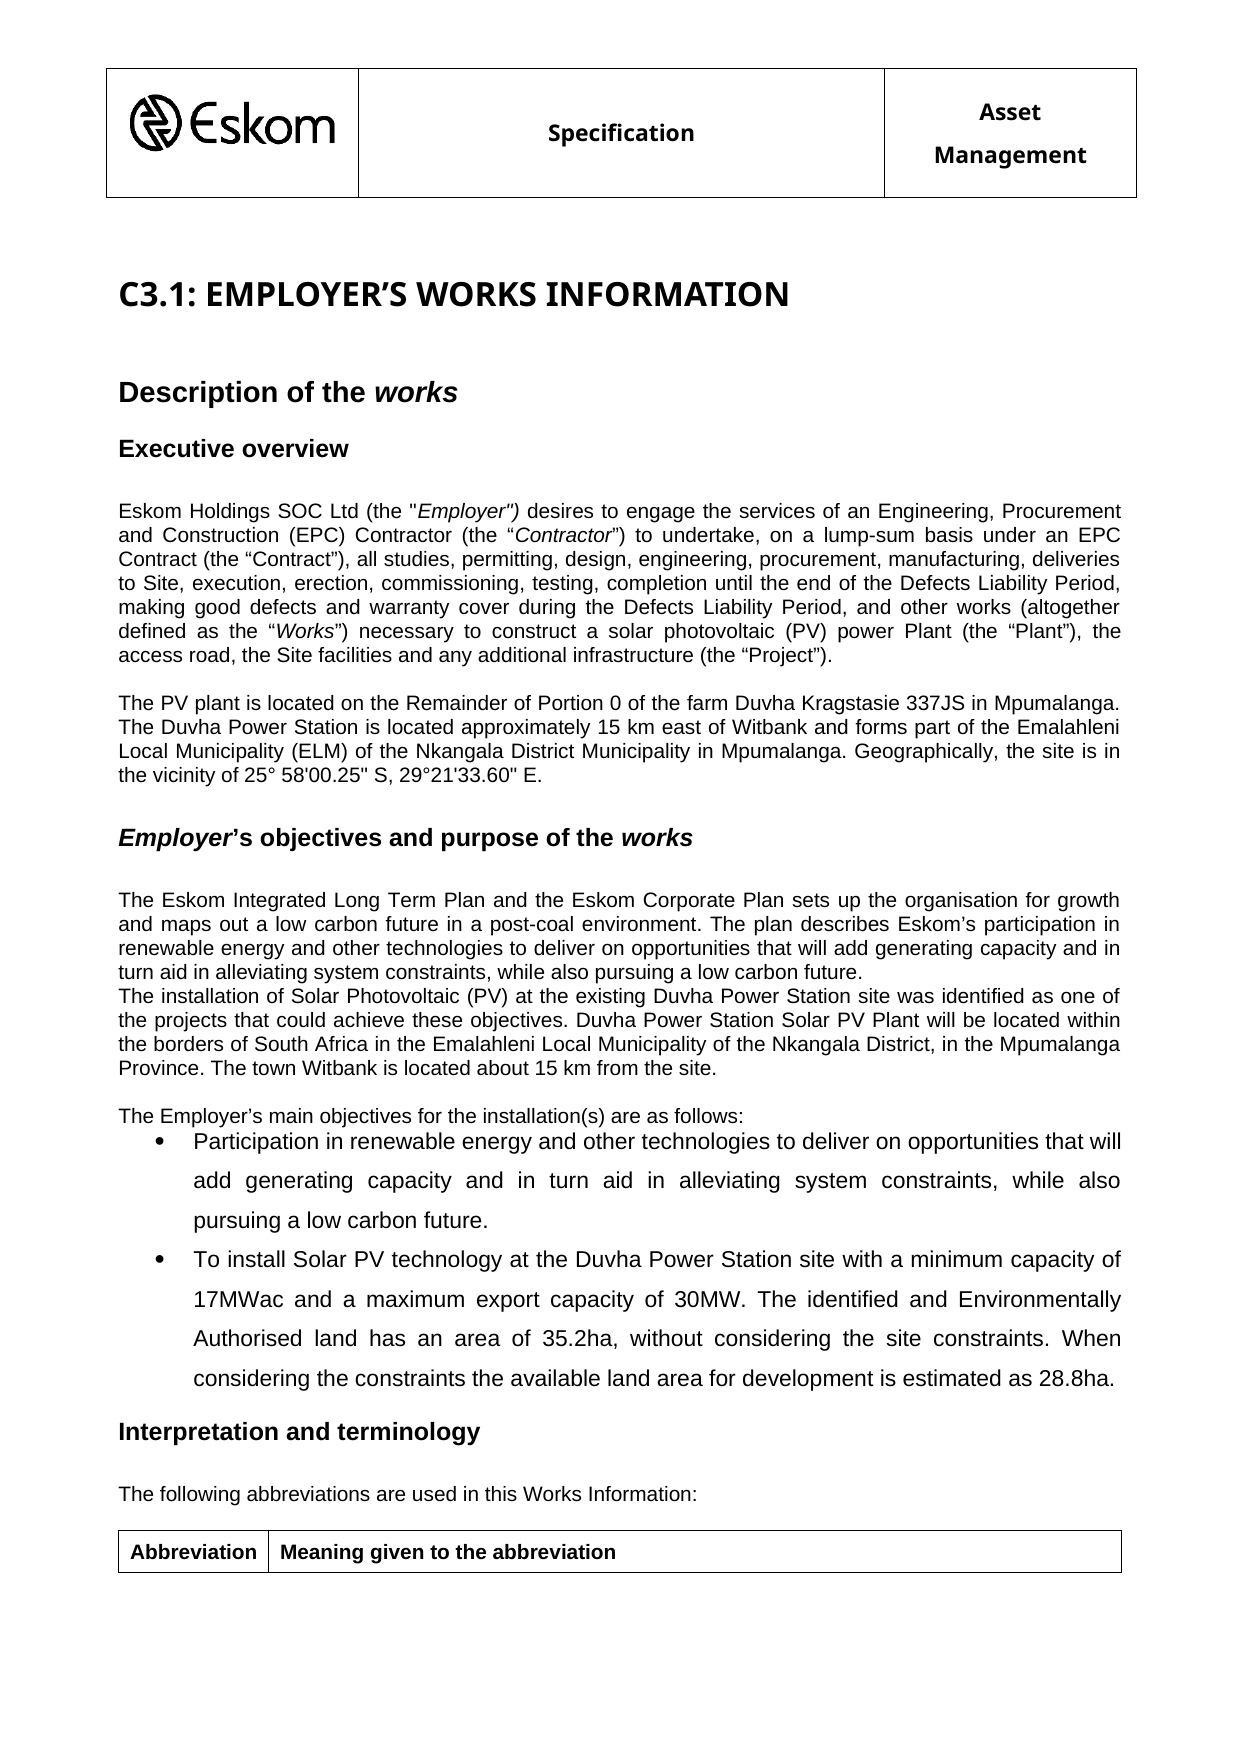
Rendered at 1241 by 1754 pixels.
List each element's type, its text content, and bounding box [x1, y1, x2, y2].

picture [117, 81, 345, 185]
list To install Solar PV technology at the Duvha Power Station site with a minimum capacity of 17MWac and a maximum export capacity of 30MW. The identified and Environmentally Authorised land has an area of 35.2ha, without considering the site constraints. When considering the constraints the available land area for development is estimated as 28.8ha. [156, 1246, 1122, 1391]
text The following abbreviations are used in this Works Information: [118, 1482, 1122, 1506]
list Participation in renewable energy and other technologies to deliver on opportunities that will add generating capacity and in turn aid in alleviating system constraints, while also pursuing a low carbon future. [156, 1128, 1122, 1233]
table_header Specification [359, 69, 884, 197]
text Eskom Holdings SOC Ltd (the "Employer") desires to engage the services of an Engineering, Procurement and Construction (EPC) Contractor (the “Contractor”) to undertake, on a lump-sum basis under an EPC Contract (the “Contract”), all studies, permitting, design, engineering, procurement, manufacturing, deliveries to Site, execution, erection, commissioning, testing, completion until the end of the Defects Liability Period, making good defects and warranty cover during the Defects Liability Period, and other works (altogether defined as the “Works”) necessary to construct a solar photovoltaic (PV) power Plant (the “Plant”), the access road, the Site facilities and any additional infrastructure (the “Project”). [118, 499, 1122, 667]
table_header Abbreviation [119, 1531, 268, 1572]
text Interpretation and terminology [118, 1416, 1122, 1445]
text The Employer’s main objectives for the installation(s) are as follows: [118, 1104, 1122, 1128]
text The Eskom Integrated Long Term Plan and the Eskom Corporate Plan sets up the organisation for growth and maps out a low carbon future in a post-coal environment. The plan describes Eskom’s participation in renewable energy and other technologies to deliver on opportunities that will add generating capacity and in turn aid in alleviating system constraints, while also pursuing a low carbon future. [118, 888, 1122, 984]
text The PV plant is located on the Remainder of Portion 0 of the farm Duvha Kragstasie 337JS in Mpumalanga. The Duvha Power Station is located approximately 15 km east of Witbank and forms part of the Emalahleni Local Municipality (ELM) of the Nkangala District Municipality in Mpumalanga. Geographically, the site is in the vicinity of 25° 58'00.25" S, 29°21'33.60" E. [118, 691, 1122, 786]
table_header Meaning given to the abbreviation [269, 1531, 1121, 1572]
text C3.1: Employer’s works Information [118, 271, 1122, 316]
text Executive overview [118, 434, 1122, 462]
table_header Asset Management [885, 69, 1136, 197]
table_header [107, 69, 358, 197]
text Description of the works [118, 375, 1122, 409]
text Employer’s objectives and purpose of the works [118, 823, 1122, 852]
text The installation of Solar Photovoltaic (PV) at the existing Duvha Power Station site was identified as one of the projects that could achieve these objectives. Duvha Power Station Solar PV Plant will be located within the borders of South Africa in the Emalahleni Local Municipality of the Nkangala District, in the Mpumalanga Province. The town Witbank is located about 15 km from the site. [118, 984, 1122, 1080]
